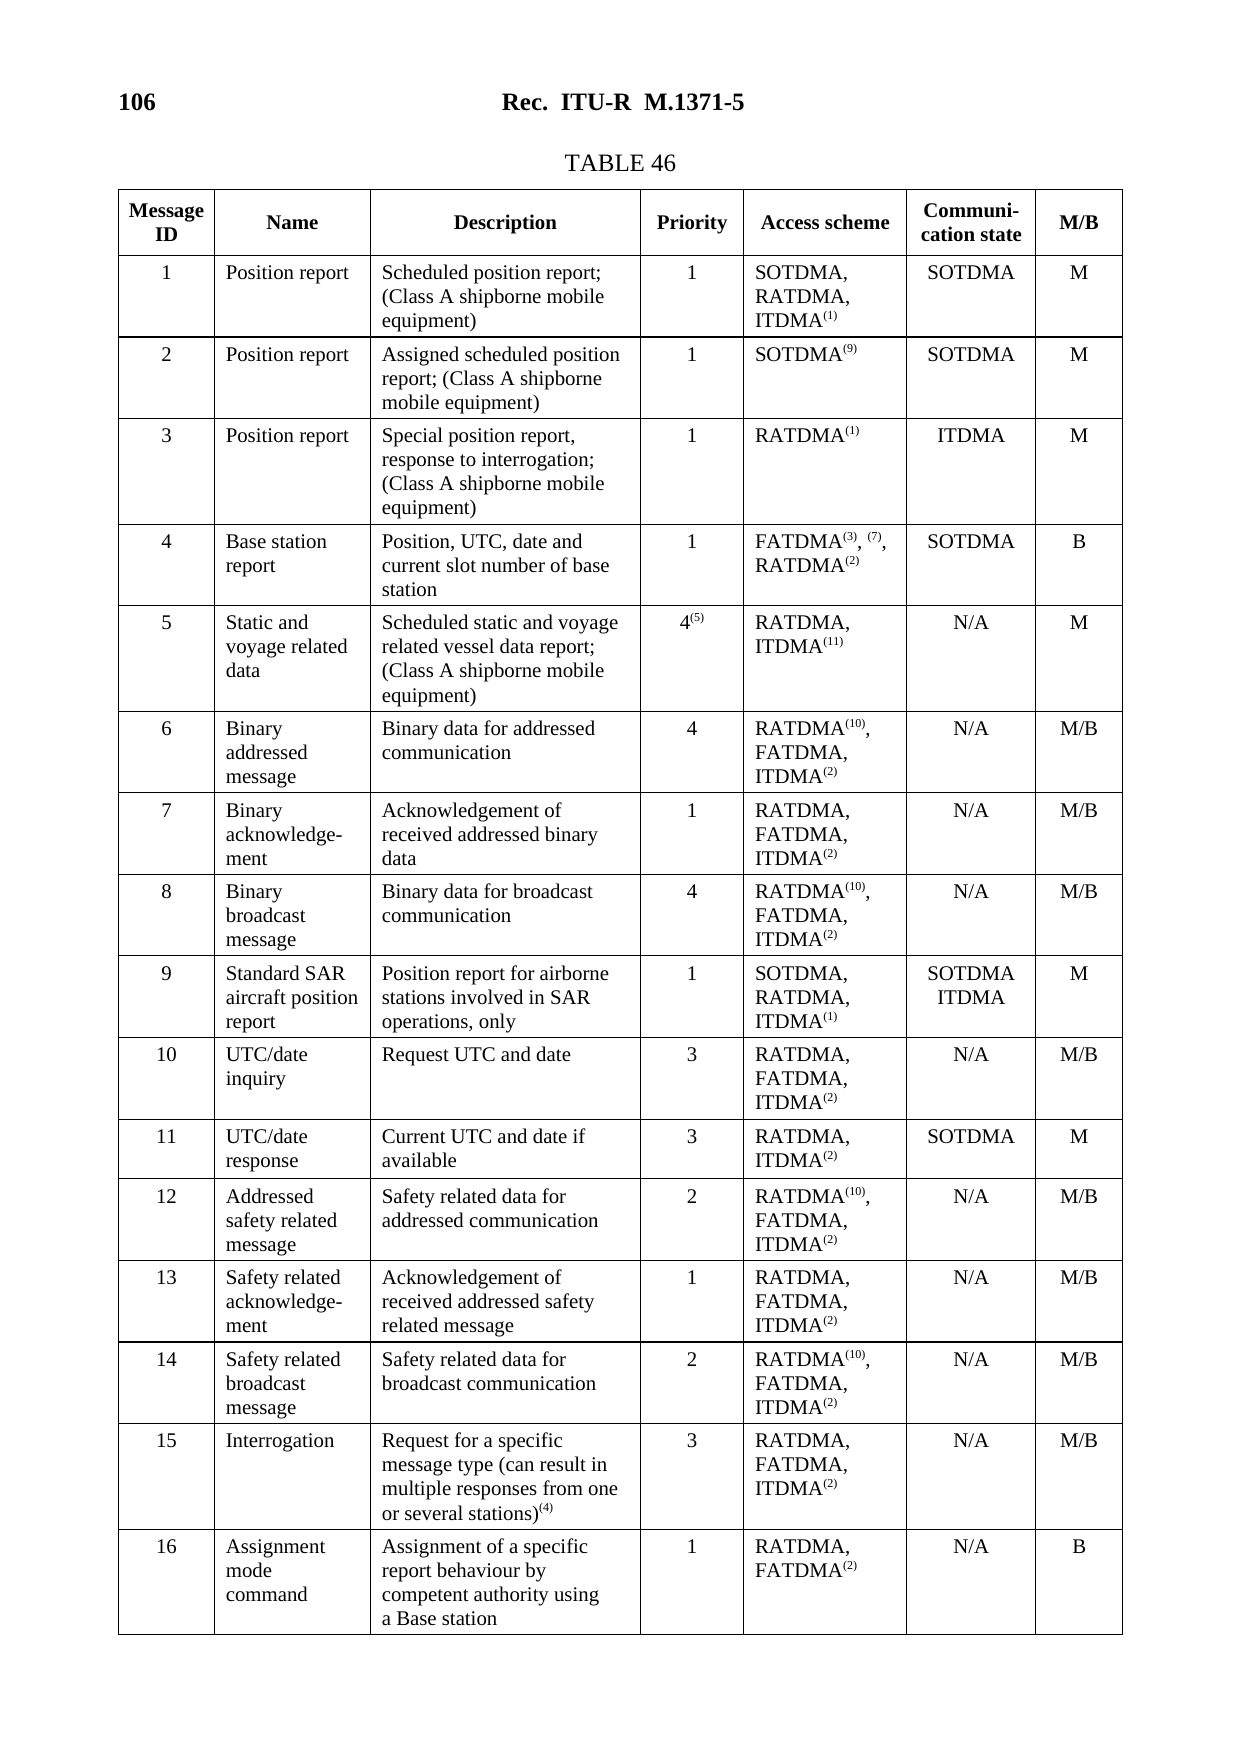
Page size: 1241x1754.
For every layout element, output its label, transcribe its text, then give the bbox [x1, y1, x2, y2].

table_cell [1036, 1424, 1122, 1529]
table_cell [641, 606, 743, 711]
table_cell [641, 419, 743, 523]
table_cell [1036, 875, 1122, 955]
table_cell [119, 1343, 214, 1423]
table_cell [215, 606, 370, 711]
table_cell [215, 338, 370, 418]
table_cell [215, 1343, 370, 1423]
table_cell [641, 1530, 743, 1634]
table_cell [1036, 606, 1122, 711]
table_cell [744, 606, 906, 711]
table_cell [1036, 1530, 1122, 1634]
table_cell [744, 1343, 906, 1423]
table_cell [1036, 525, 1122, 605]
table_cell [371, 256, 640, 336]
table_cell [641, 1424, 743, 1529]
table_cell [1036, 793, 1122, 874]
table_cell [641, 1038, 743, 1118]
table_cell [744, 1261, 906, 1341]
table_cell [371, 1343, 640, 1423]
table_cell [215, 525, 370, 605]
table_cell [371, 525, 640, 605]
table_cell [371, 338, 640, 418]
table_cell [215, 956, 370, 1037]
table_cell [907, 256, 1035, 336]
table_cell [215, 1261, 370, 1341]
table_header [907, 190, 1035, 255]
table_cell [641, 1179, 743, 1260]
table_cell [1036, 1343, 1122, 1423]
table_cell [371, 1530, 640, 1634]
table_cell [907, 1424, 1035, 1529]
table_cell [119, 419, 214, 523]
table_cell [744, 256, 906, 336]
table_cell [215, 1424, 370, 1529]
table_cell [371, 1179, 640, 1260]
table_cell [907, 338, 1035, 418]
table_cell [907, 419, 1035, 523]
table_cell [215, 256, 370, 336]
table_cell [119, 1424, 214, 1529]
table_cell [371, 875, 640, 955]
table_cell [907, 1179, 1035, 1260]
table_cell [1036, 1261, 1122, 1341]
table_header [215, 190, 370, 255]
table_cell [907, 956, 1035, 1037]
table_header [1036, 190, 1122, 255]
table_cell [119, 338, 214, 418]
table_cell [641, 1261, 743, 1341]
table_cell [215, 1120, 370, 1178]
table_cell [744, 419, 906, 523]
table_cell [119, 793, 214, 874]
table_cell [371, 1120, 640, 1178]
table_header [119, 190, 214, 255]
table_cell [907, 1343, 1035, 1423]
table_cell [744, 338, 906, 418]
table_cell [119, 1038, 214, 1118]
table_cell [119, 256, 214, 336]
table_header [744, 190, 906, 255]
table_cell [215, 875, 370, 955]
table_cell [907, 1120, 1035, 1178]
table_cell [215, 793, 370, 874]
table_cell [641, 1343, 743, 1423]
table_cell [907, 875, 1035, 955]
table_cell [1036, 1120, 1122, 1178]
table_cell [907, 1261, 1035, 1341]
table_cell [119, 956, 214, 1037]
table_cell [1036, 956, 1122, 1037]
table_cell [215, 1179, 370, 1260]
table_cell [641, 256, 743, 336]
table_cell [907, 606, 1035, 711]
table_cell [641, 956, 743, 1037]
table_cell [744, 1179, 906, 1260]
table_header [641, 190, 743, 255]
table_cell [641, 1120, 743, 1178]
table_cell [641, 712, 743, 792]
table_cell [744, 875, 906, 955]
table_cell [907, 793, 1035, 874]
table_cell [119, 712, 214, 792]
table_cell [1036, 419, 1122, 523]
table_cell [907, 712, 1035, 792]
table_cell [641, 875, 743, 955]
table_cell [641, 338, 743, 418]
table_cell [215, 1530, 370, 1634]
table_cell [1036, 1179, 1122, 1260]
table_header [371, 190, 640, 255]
text TABLE 46 [118, 148, 1122, 176]
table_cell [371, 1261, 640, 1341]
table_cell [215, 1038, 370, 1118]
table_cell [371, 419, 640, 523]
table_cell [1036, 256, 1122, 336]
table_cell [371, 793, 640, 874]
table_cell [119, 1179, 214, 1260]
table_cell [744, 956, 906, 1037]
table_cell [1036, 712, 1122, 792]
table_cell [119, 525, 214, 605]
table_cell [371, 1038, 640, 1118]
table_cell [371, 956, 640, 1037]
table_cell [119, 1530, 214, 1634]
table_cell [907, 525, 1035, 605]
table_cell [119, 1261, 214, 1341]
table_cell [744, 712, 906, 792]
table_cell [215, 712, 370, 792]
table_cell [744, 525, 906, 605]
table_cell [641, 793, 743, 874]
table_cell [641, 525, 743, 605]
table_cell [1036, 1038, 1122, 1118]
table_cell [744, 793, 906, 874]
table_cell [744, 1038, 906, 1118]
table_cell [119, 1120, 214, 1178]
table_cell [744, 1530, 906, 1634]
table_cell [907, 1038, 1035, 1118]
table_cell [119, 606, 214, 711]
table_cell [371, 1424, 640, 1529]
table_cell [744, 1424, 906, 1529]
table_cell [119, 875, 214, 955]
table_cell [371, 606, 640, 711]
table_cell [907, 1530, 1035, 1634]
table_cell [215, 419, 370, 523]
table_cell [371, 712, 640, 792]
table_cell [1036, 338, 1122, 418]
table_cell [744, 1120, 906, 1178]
